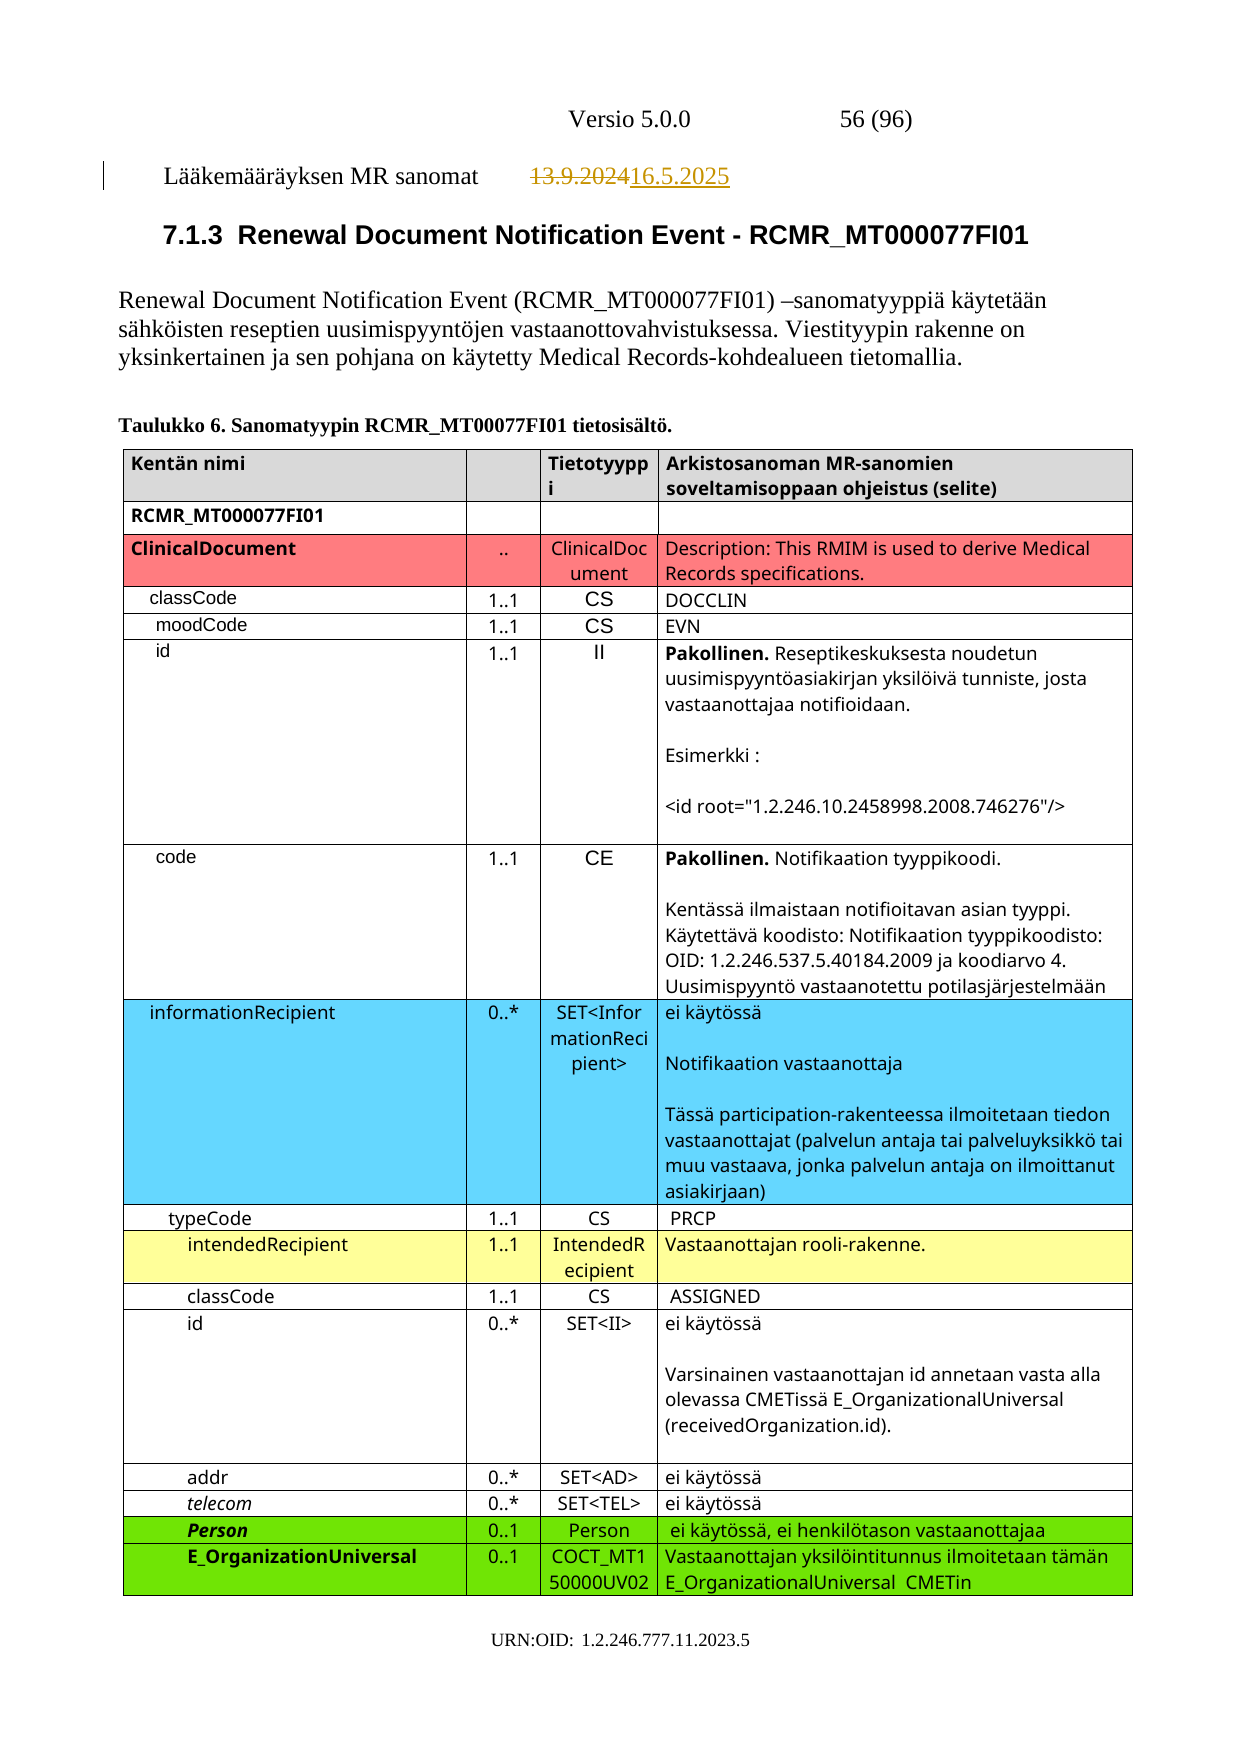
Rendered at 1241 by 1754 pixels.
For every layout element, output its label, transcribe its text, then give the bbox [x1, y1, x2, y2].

table_cell ei käytössä [658, 1464, 1132, 1490]
table_cell id [124, 640, 466, 844]
table_cell 1..1 [467, 587, 540, 613]
table_cell CS [541, 1284, 657, 1309]
table_cell SET<InformationRecipient> [541, 1000, 657, 1204]
table_cell [659, 502, 1132, 534]
table_cell Person [541, 1517, 657, 1543]
table_cell ei käytössä, ei henkilötason vastaanottajaa [658, 1517, 1132, 1543]
table_cell CS [541, 587, 657, 613]
table_cell SET<TEL> [541, 1491, 657, 1516]
table_cell intendedRecipient [124, 1231, 466, 1282]
table_header Tietotyyppi [541, 450, 658, 501]
table_cell PRCP [658, 1205, 1132, 1230]
table_cell SET<AD> [541, 1464, 657, 1490]
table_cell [658, 1544, 1132, 1595]
table_cell typeCode [124, 1205, 466, 1230]
table_cell 1..1 [467, 845, 540, 998]
table_cell EVN [658, 614, 1132, 639]
table_cell RCMR_MT000077FI01 [124, 502, 466, 534]
table_cell telecom [124, 1491, 466, 1516]
table_cell 1..1 [467, 1284, 540, 1309]
subtitle Renewal Document Notification Event - RCMR_MT000077FI01 [162, 219, 1122, 250]
table_cell [541, 502, 658, 534]
table_cell informationRecipient [124, 1000, 466, 1204]
text Renewal Document Notification Event (RCMR_MT000077FI01) –sanomatyyppiä käytetään sähköisten reseptien uusimispyyntöjen vastaanottovahvistuksessa. Viestityypin rakenne on yksinkertainen ja sen pohjana on käytetty Medical Records-kohdealueen tietomallia. [118, 285, 1122, 371]
table_cell ei käytössä Notifikaation vastaanottaja Tässä participation-rakenteessa ilmoitetaan tiedon vastaanottajat (palvelun antaja tai palveluyksikkö tai muu vastaava, jonka palvelun antaja on ilmoittanut asiakirjaan) [658, 1000, 1132, 1204]
table_cell 0..* [467, 1491, 540, 1516]
table_cell addr [124, 1464, 466, 1490]
table_cell ei käytössä [658, 1491, 1132, 1516]
table_cell 0..1 [467, 1544, 540, 1595]
table_cell .. [467, 535, 540, 586]
table_cell id [124, 1310, 466, 1463]
table_cell SET<II> [541, 1310, 657, 1463]
table_cell 0..* [467, 1464, 540, 1490]
table_cell 1..1 [467, 1205, 540, 1230]
table_header [467, 450, 540, 501]
table_cell code [124, 845, 466, 998]
table_header Kentän nimi [124, 450, 466, 501]
table_cell Vastaanottajan rooli-rakenne. [658, 1231, 1132, 1282]
table_cell ei käytössä Varsinainen vastaanottajan id annetaan vasta alla olevassa CMETissä E_OrganizationalUniversal (receivedOrganization.id). [658, 1310, 1132, 1463]
table_header Arkistosanoman MR-sanomien soveltamisoppaan ohjeistus (selite) [659, 450, 1132, 501]
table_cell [124, 1544, 466, 1595]
table_cell 1..1 [467, 614, 540, 639]
table_cell Pakollinen. Notifikaation tyyppikoodi. Kentässä ilmaistaan notifioitavan asian tyyppi. Käytettävä koodisto: Notifikaation tyyppikoodisto: OID: 1.2.246.537.5.40184.2009 ja koodiarvo 4. Uusimispyyntö vastaanotettu potilasjärjestelmään [658, 845, 1132, 998]
table_cell [467, 502, 540, 534]
table_cell 0..1 [467, 1517, 540, 1543]
table_cell ClinicalDocument [124, 535, 466, 586]
table_cell II [541, 640, 657, 844]
table_cell COCT_MT150000UV02 [541, 1544, 657, 1595]
table_cell 0..* [467, 1000, 540, 1204]
table_cell ClinicalDocument [541, 535, 657, 586]
table_cell CE [541, 845, 657, 998]
table_cell 1..1 [467, 1231, 540, 1282]
table_cell 0..* [467, 1310, 540, 1463]
table_cell Person [124, 1517, 466, 1543]
table_cell CS [541, 614, 657, 639]
text Taulukko 6. Sanomatyypin RCMR_MT00077FI01 tietosisältö. [118, 412, 1122, 437]
table_cell DOCCLIN [658, 587, 1132, 613]
table_cell classCode [124, 1284, 466, 1309]
table_cell 1..1 [467, 640, 540, 844]
table_cell Description: This RMIM is used to derive Medical Records specifications. [658, 535, 1132, 586]
table_cell moodCode [124, 614, 466, 639]
table_cell ASSIGNED [658, 1284, 1132, 1309]
table_cell CS [541, 1205, 657, 1230]
table_cell classCode [124, 587, 466, 613]
table_cell Pakollinen. Reseptikeskuksesta noudetun uusimispyyntöasiakirjan yksilöivä tunniste, josta vastaanottajaa notifioidaan. Esimerkki : <id root="1.2.246.10.2458998.2008.746276"/> [658, 640, 1132, 844]
table_cell IntendedRecipient [541, 1231, 657, 1282]
